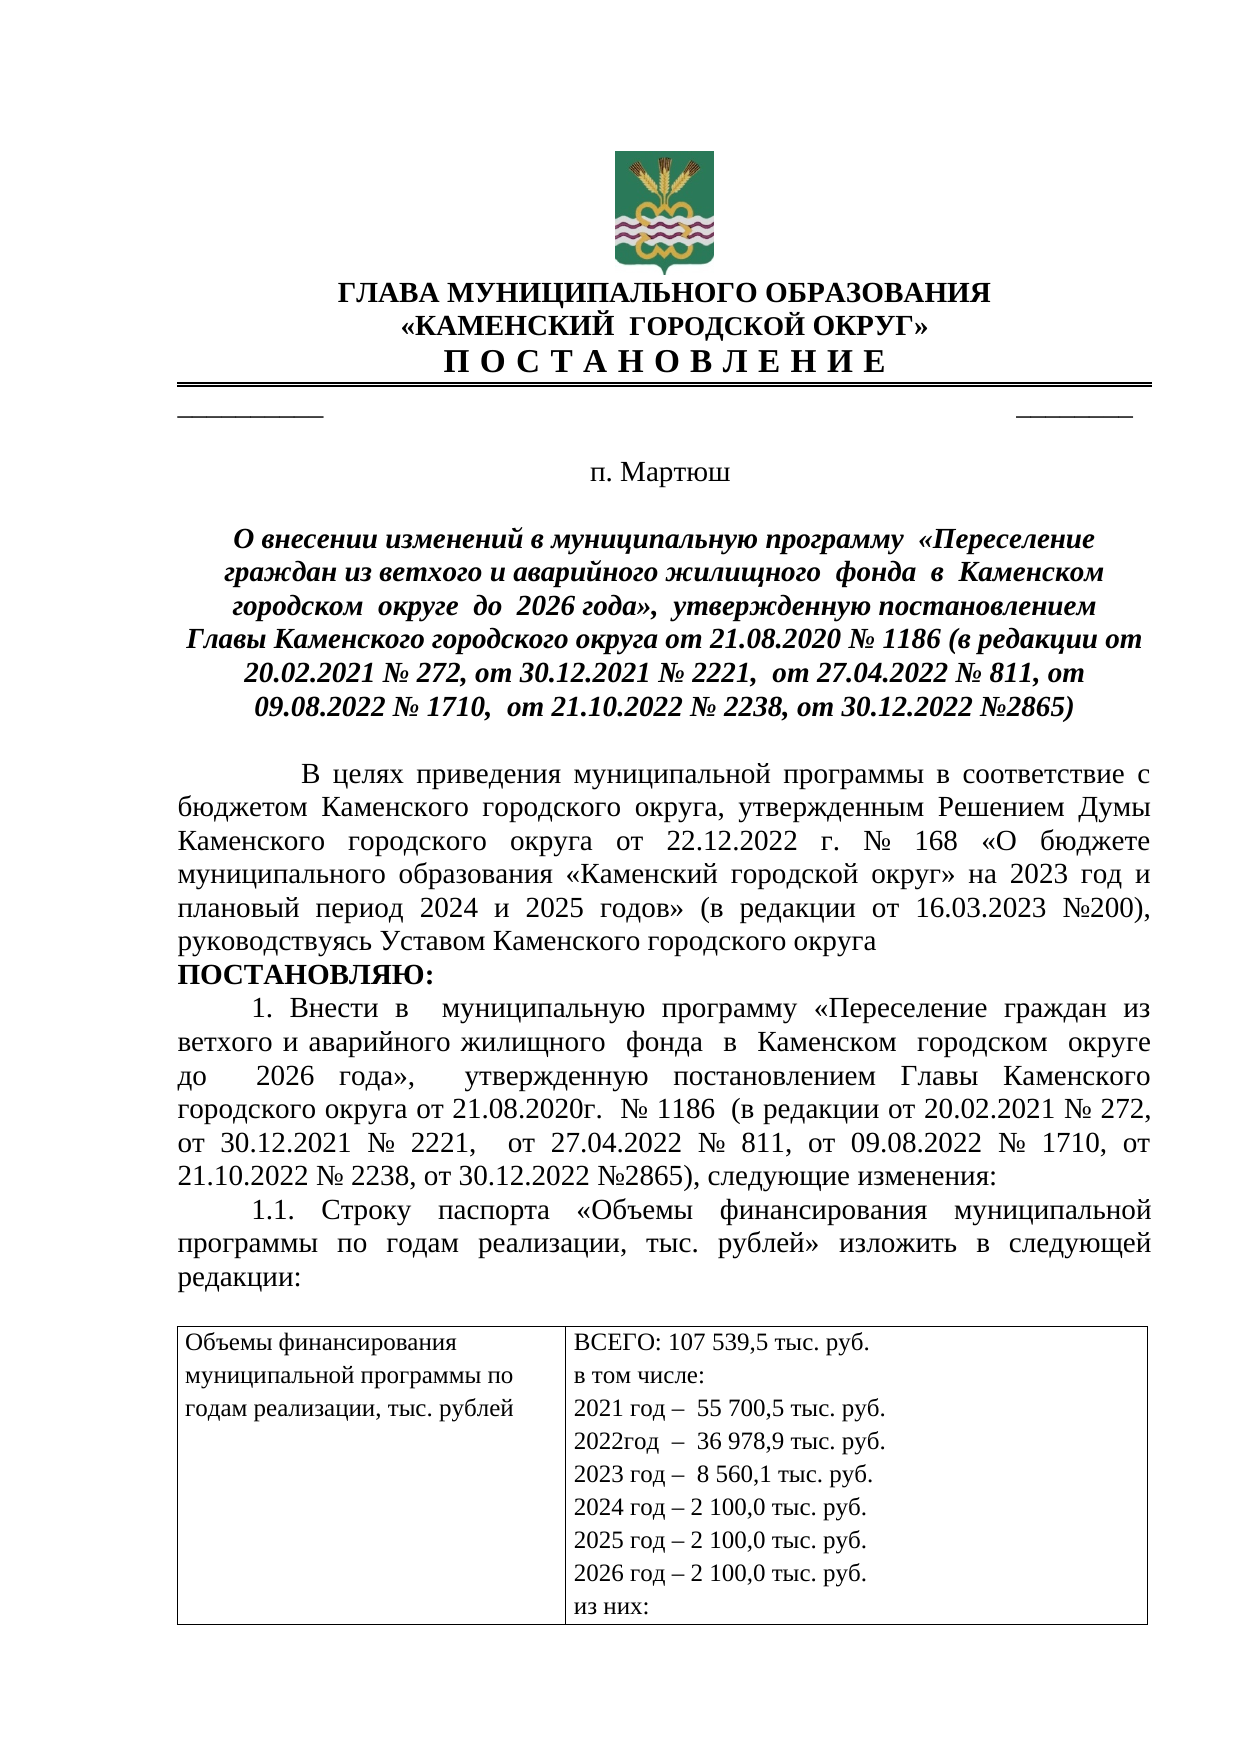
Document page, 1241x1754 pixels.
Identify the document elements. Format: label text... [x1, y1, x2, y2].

text О внесении изменений в муниципальную программу «Переселение [177, 521, 1152, 554]
text 1.1. Строку паспорта «Объемы финансирования муниципальной программы по годам реализации, тыс. рублей» изложить в следующей редакции: [177, 1192, 1152, 1292]
text п. Мартюш [472, 454, 1152, 487]
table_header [566, 1327, 1147, 1624]
text «КАМЕНСКИЙ ГОРОДСКОЙ ОКРУГ» [177, 308, 1152, 342]
text ГЛАВА МУНИЦИПАЛЬНОГО ОБРАЗОВАНИЯ [177, 275, 1152, 308]
text 1. Внести в муниципальную программу «Переселение граждан из ветхого и аварийного жилищного фонда в Каменском городском округе до 2026 года», утвержденную постановлением Главы Каменского городского округа от 21.08.2020г. № 1186 (в редакции от 20.02.2021 № 272, от 30.12.2021 № 2221, от 27.04.2022 № 811, от 09.08.2022 № 1710, от 21.10.2022 № 2238, от 30.12.2022 №2865), следующие изменения: [177, 991, 1152, 1192]
text Главы Каменского городского округа от 21.08.2020 № 1186 (в редакции от 20.02.2021 № 272, от 30.12.2021 № 2221, от 27.04.2022 № 811, от 09.08.2022 № 1710, от 21.10.2022 № 2238, от 30.12.2022 №2865) [177, 622, 1152, 722]
text городском округе до 2026 года», утвержденную постановлением [177, 588, 1152, 622]
text ПОСТАНОВЛЯЮ: [177, 957, 1152, 991]
text __________ ________ [177, 387, 1152, 454]
text граждан из ветхого и аварийного жилищного фонда в Каменском [177, 554, 1152, 588]
text В целях приведения муниципальной программы в соответствие с бюджетом Каменского городского округа, утвержденным Решением Думы Каменского городского округа от 22.12.2022 г. № 168 «О бюджете муниципального образования «Каменский городской округ» на 2023 год и плановый период 2024 и 2025 годов» (в редакции от 16.03.2023 №200), руководствуясь Уставом Каменского городского округа [177, 756, 1152, 957]
picture [615, 151, 714, 275]
text ПОСТАНОВЛЕНИЕ [177, 342, 1152, 382]
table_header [178, 1327, 565, 1624]
